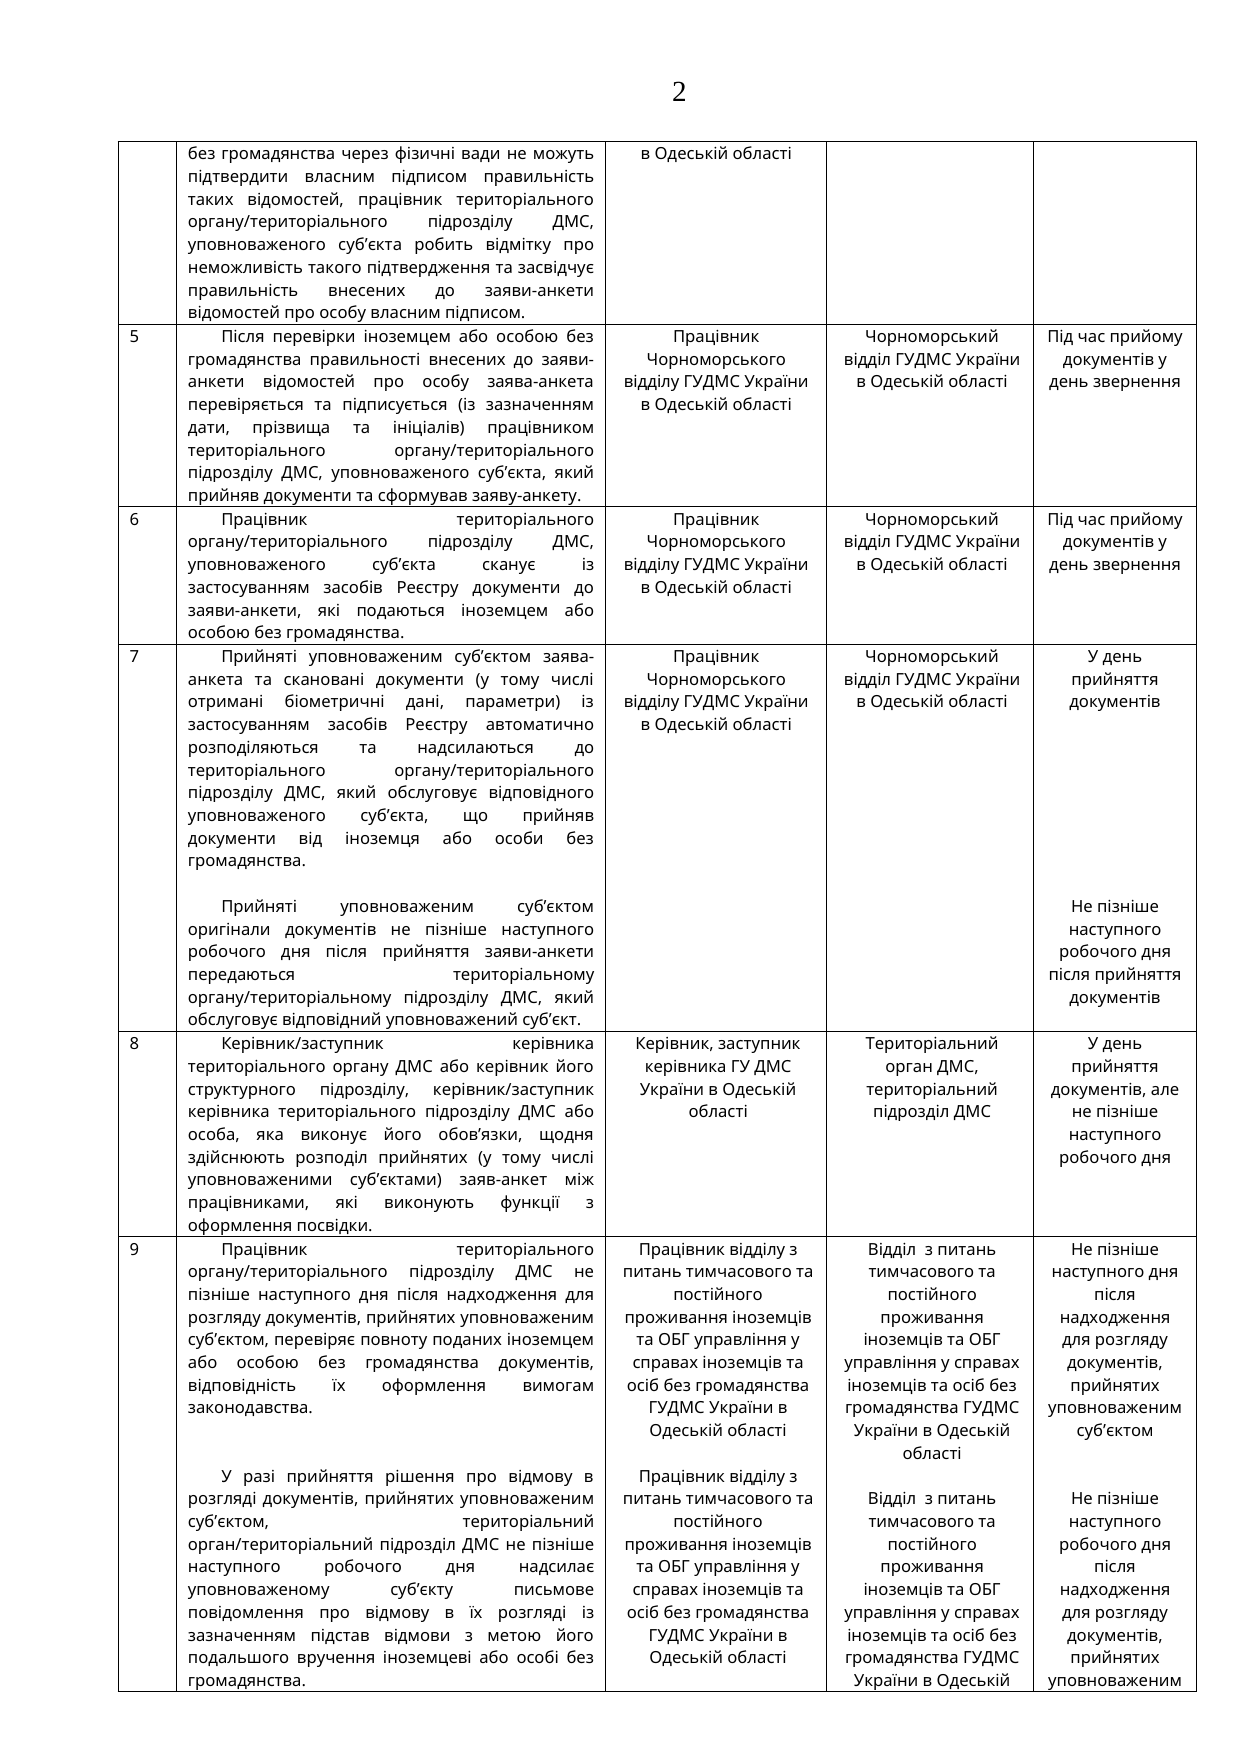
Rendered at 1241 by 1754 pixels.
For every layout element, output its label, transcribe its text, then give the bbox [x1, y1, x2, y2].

table_cell 9 [119, 1237, 176, 1691]
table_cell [827, 142, 1033, 323]
table_cell У день прийняття документів, але не пізніше наступного робочого дня [1034, 1032, 1196, 1236]
table_cell Під час прийому документів у день звернення [1034, 325, 1196, 506]
table_cell Працівник Чорноморського відділу ГУДМС України в Одеській області [606, 325, 826, 506]
table_cell Чорноморський відділ ГУДМС України в Одеській області [827, 645, 1033, 1031]
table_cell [606, 142, 826, 323]
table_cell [177, 1237, 605, 1691]
table_cell 6 [119, 507, 176, 643]
table_cell 8 [119, 1032, 176, 1236]
table_cell Чорноморський відділ ГУДМС України в Одеській області [827, 507, 1033, 643]
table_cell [1034, 1237, 1196, 1691]
table_cell Під час прийому документів у день звернення [1034, 507, 1196, 643]
table_cell Працівник територіального органу/територіального підрозділу ДМС, уповноваженого суб’єкта сканує із застосуванням засобів Реєстру документи до заяви-анкети, які подаються іноземцем або особою без громадянства. [177, 507, 605, 643]
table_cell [606, 1237, 826, 1691]
table_cell Керівник, заступник керівника ГУ ДМС України в Одеській області [606, 1032, 826, 1236]
table_cell Керівник/заступник керівника територіального органу ДМС або керівник його структурного підрозділу, керівник/заступник керівника територіального підрозділу ДМС або особа, яка виконує його обов’язки, щодня здійснюють розподіл прийнятих (у тому числі уповноваженими суб’єктами) заяв-анкет між працівниками, які виконують функції з оформлення посвідки. [177, 1032, 605, 1236]
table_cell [177, 142, 605, 323]
table_cell 5 [119, 325, 176, 506]
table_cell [1034, 142, 1196, 323]
table_cell Працівник Чорноморського відділу ГУДМС України в Одеській області [606, 645, 826, 1031]
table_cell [827, 1237, 1033, 1691]
table_cell Працівник Чорноморського відділу ГУДМС України в Одеській області [606, 507, 826, 643]
table_cell Після перевірки іноземцем або особою без громадянства правильності внесених до заяви-анкети відомостей про особу заява-анкета перевіряється та підписується (із зазначенням дати, прізвища та ініціалів) працівником територіального органу/територіального підрозділу ДМС, уповноваженого суб’єкта, який прийняв документи та сформував заяву-анкету. [177, 325, 605, 506]
table_cell 7 [119, 645, 176, 1031]
table_cell 4 [119, 142, 176, 323]
table_cell Чорноморський відділ ГУДМС України в Одеській області [827, 325, 1033, 506]
table_cell У день прийняття документів Не пізніше наступного робочого дня після прийняття документів [1034, 645, 1196, 1031]
table_cell Територіальний орган ДМС, територіальний підрозділ ДМС [827, 1032, 1033, 1236]
table_cell Прийняті уповноваженим суб’єктом заява-анкета та скановані документи (у тому числі отримані біометричні дані, параметри) із застосуванням засобів Реєстру автоматично розподіляються та надсилаються до територіального органу/територіального підрозділу ДМС, який обслуговує відповідного уповноваженого суб’єкта, що прийняв документи від іноземця або особи без громадянства. Прийняті уповноваженим суб’єктом оригінали документів не пізніше наступного робочого дня після прийняття заяви-анкети передаються територіальному органу/територіальному підрозділу ДМС, який обслуговує відповідний уповноважений суб’єкт. [177, 645, 605, 1031]
